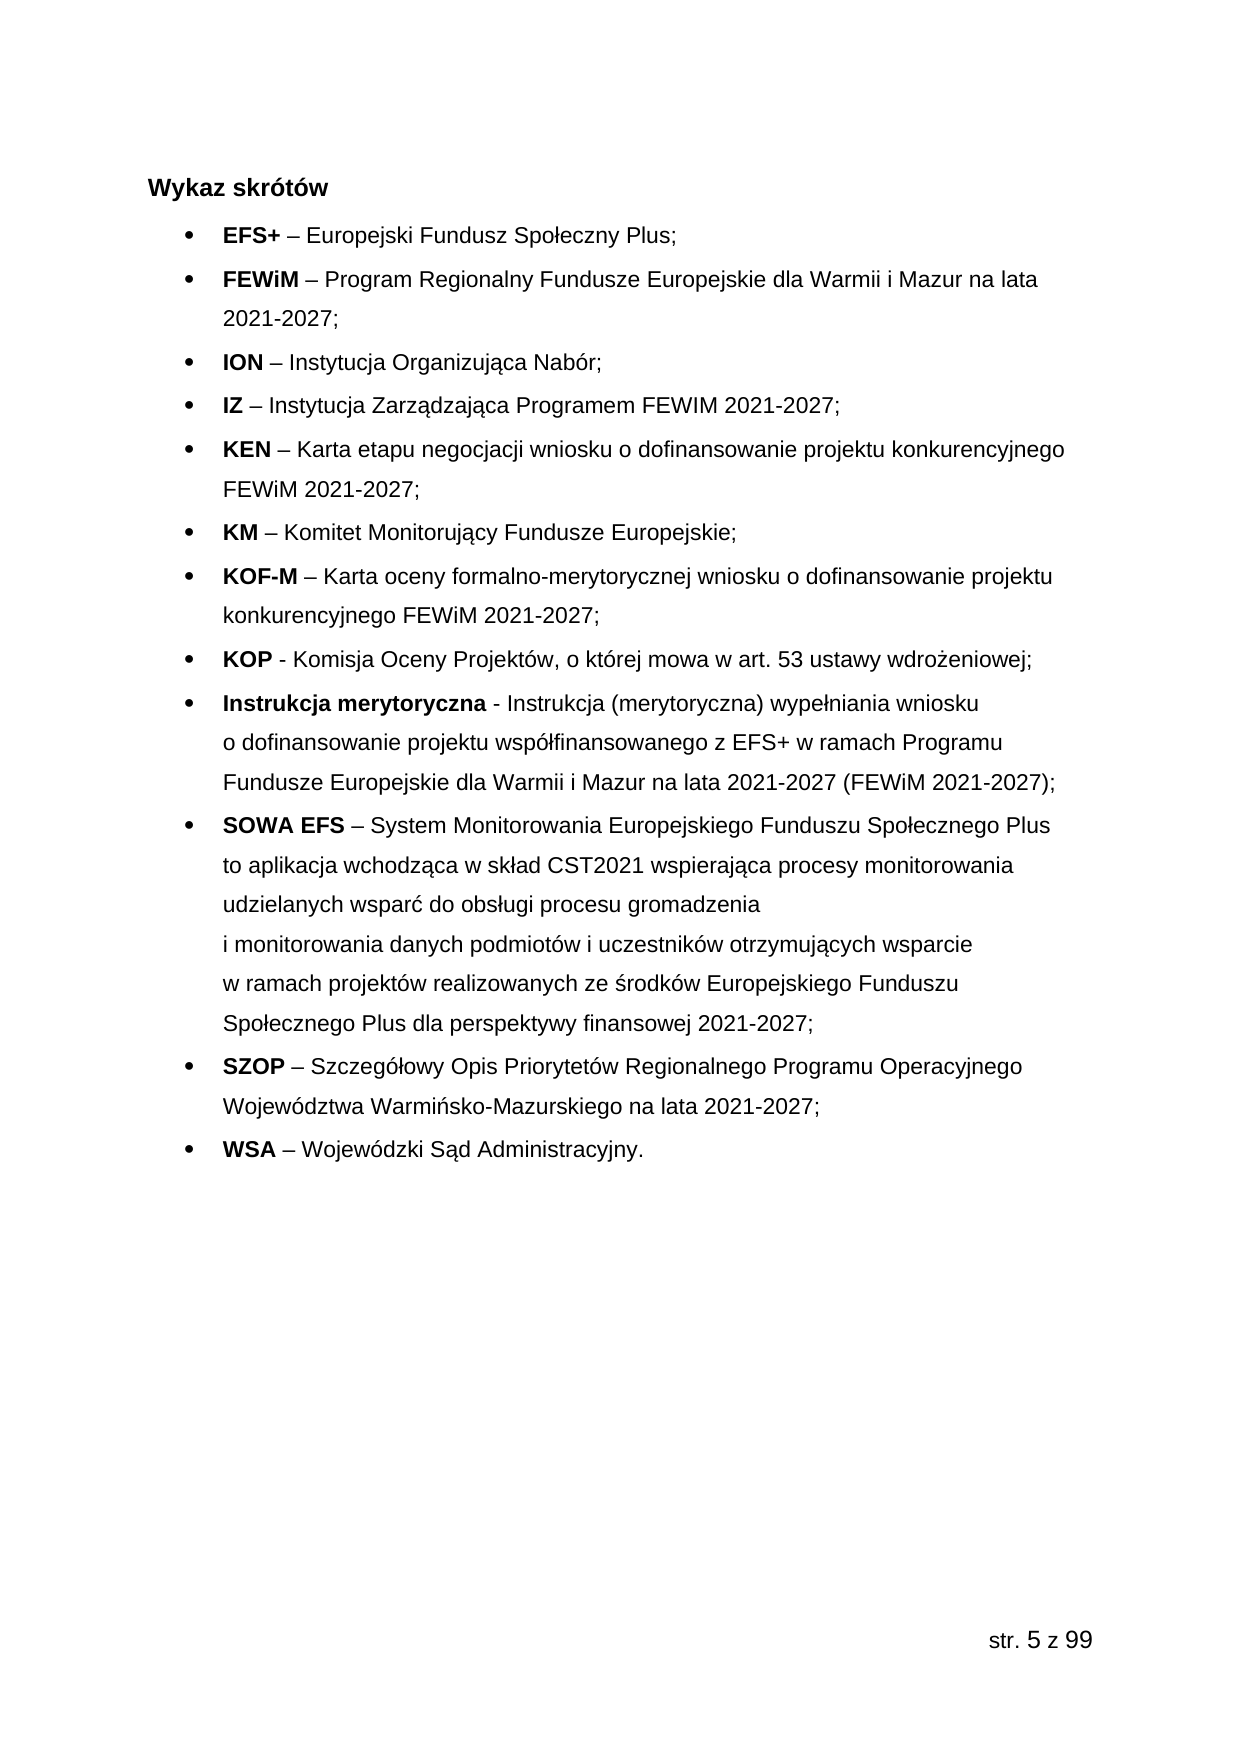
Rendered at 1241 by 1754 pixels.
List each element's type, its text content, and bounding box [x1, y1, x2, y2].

list FEWiM – Program Regionalny Fundusze Europejskie dla Warmii i Mazur na lata 2021-2027; [185, 266, 1093, 331]
list SOWA EFS – System Monitorowania Europejskiego Funduszu Społecznego Plus to aplikacja wchodząca w skład CST2021 wspierająca procesy monitorowania udzielanych wsparć do obsługi procesu gromadzenia i monitorowania danych podmiotów i uczestników otrzymujących wsparcie w ramach projektów realizowanych ze środków Europejskiego Funduszu Społecznego Plus dla perspektywy finansowej 2021-2027; [185, 812, 1093, 1036]
list WSA – Wojewódzki Sąd Administracyjny. [185, 1136, 1093, 1163]
list IZ – Instytucja Zarządzająca Programem FEWIM 2021-2027; [185, 392, 1093, 419]
list KEN – Karta etapu negocjacji wniosku o dofinansowanie projektu konkurencyjnego FEWiM 2021-2027; [185, 436, 1093, 502]
list ION – Instytucja Organizująca Nabór; [185, 349, 1093, 375]
list KOP - Komisja Oceny Projektów, o której mowa w art. 53 ustawy wdrożeniowej; [185, 646, 1093, 672]
list KM – Komitet Monitorujący Fundusze Europejskie; [185, 519, 1093, 546]
list SZOP – Szczegółowy Opis Priorytetów Regionalnego Programu Operacyjnego Województwa Warmińsko-Mazurskiego na lata 2021-2027; [185, 1053, 1093, 1119]
list EFS+ – Europejski Fundusz Społeczny Plus; [185, 222, 1093, 248]
list KOF-M – Karta oceny formalno-merytorycznej wniosku o dofinansowanie projektu konkurencyjnego FEWiM 2021-2027; [185, 563, 1093, 629]
list Instrukcja merytoryczna - Instrukcja (merytoryczna) wypełniania wniosku o dofinansowanie projektu współfinansowanego z EFS+ w ramach Programu Fundusze Europejskie dla Warmii i Mazur na lata 2021-2027 (FEWiM 2021-2027); [185, 689, 1093, 795]
text Wykaz skrótów [148, 173, 1093, 201]
